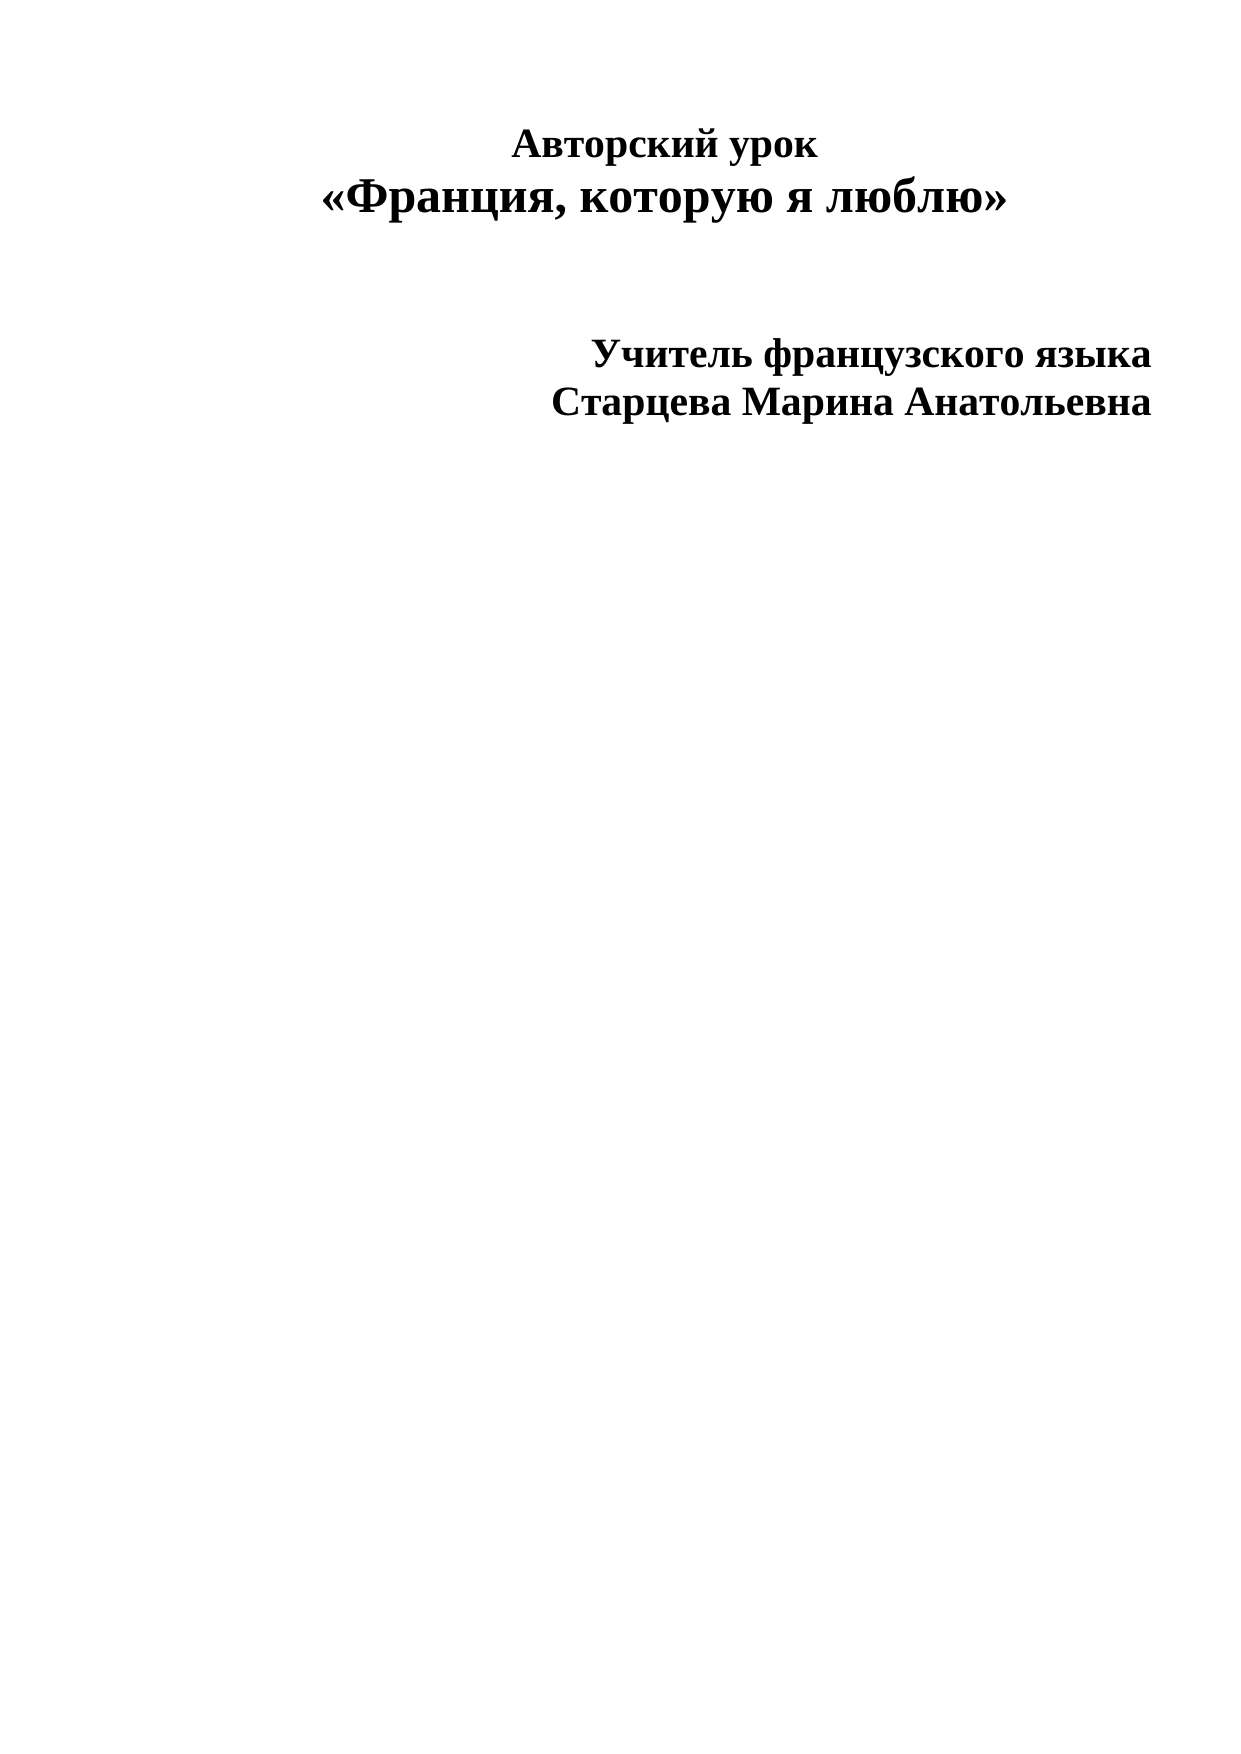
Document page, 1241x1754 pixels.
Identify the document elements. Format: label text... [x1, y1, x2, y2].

text Авторский урок [177, 118, 1152, 166]
text Старцева Марина Анатольевна [177, 377, 1152, 425]
text Учитель французского языка [177, 329, 1152, 377]
text «Франция, которую я люблю» [177, 166, 1152, 223]
